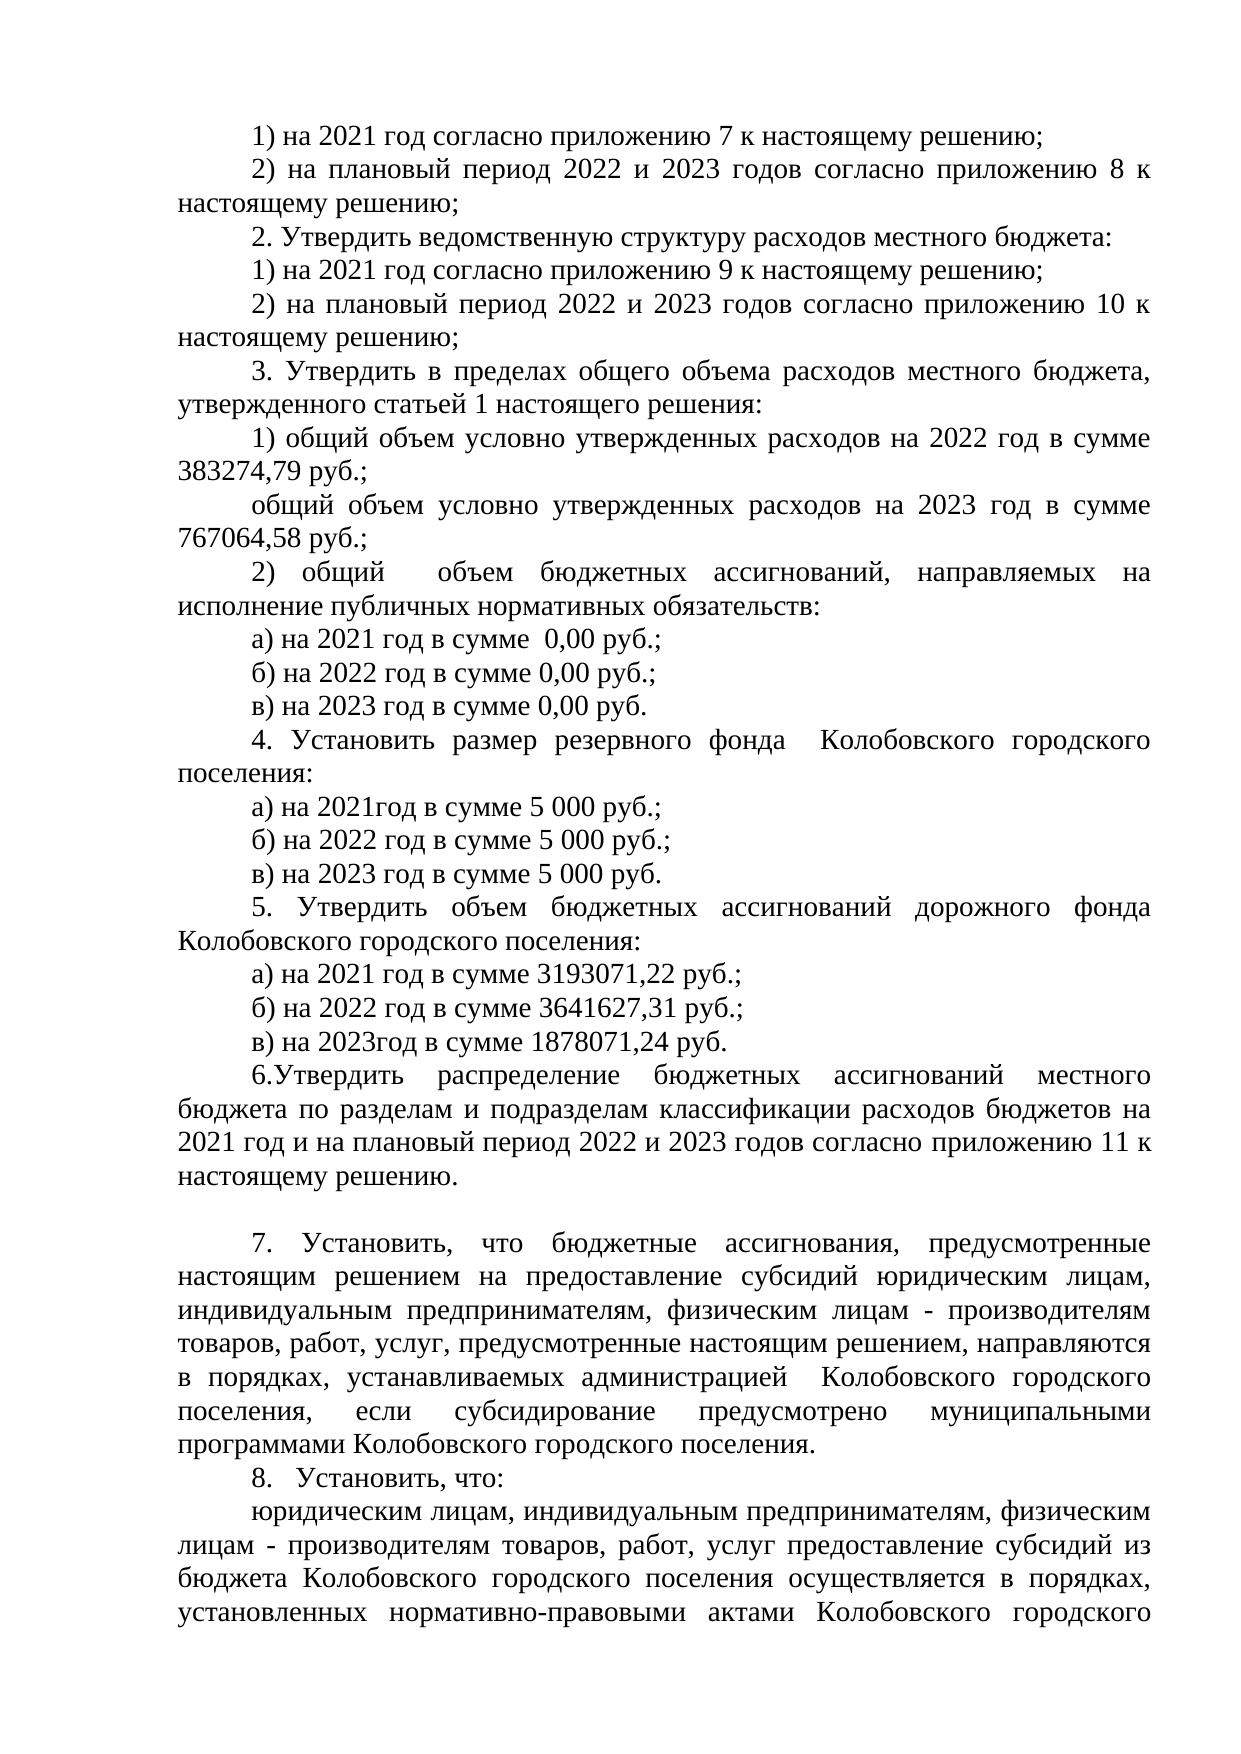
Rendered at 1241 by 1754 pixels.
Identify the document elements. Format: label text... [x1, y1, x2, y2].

text 2) на плановый период 2022 и 2023 годов согласно приложению 8 к настоящему решению; [177, 152, 1152, 219]
text б) на 2022 год в сумме 5 000 руб.; [177, 822, 1152, 856]
text а) на 2021 год в сумме 0,00 руб.; [177, 621, 1152, 655]
text 2) общий объем бюджетных ассигнований, направляемых на исполнение публичных нормативных обязательств: [177, 554, 1152, 621]
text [177, 1493, 1152, 1627]
text 1) на 2021 год согласно приложению 7 к настоящему решению; [177, 118, 1152, 152]
text 2) на плановый период 2022 и 2023 годов согласно приложению 10 к настоящему решению; [177, 286, 1152, 353]
text 2. Утвердить ведомственную структуру расходов местного бюджета: [177, 219, 1152, 252]
text б) на 2022 год в сумме 3641627,31 руб.; [177, 990, 1152, 1024]
text в) на 2023 год в сумме 0,00 руб. [177, 688, 1152, 722]
text 7. Установить, что бюджетные ассигнования, предусмотренные настоящим решением на предоставление субсидий юридическим лицам, индивидуальным предпринимателям, физическим лицам - производителям товаров, работ, услуг, предусмотренные настоящим решением, направляются в порядках, устанавливаемых администрацией Колобовского городского поселения, если субсидирование предусмотрено муниципальными программами Колобовского городского поселения. [177, 1225, 1152, 1460]
text 3. Утвердить в пределах общего объема расходов местного бюджета, утвержденного статьей 1 настоящего решения: [177, 353, 1152, 420]
text 8. Установить, что: [177, 1460, 1152, 1493]
text а) на 2021год в сумме 5 000 руб.; [177, 789, 1152, 822]
text 1) общий объем условно утвержденных расходов на 2022 год в сумме 383274,79 руб.; [177, 420, 1152, 487]
text б) на 2022 год в сумме 0,00 руб.; [177, 655, 1152, 688]
text а) на 2021 год в сумме 3193071,22 руб.; [177, 957, 1152, 990]
text в) на 2023 год в сумме 5 000 руб. [177, 856, 1152, 889]
text в) на 2023год в сумме 1878071,24 руб. [177, 1024, 1152, 1057]
text 1) на 2021 год согласно приложению 9 к настоящему решению; [177, 252, 1152, 286]
text 5. Утвердить объем бюджетных ассигнований дорожного фонда Колобовского городского поселения: [177, 889, 1152, 957]
text 4. Установить размер резервного фонда Колобовского городского поселения: [177, 722, 1152, 789]
text 6.Утвердить распределение бюджетных ассигнований местного бюджета по разделам и подразделам классификации расходов бюджетов на 2021 год и на плановый период 2022 и 2023 годов согласно приложению 11 к настоящему решению. [177, 1057, 1152, 1191]
text общий объем условно утвержденных расходов на 2023 год в сумме 767064,58 руб.; [177, 487, 1152, 554]
